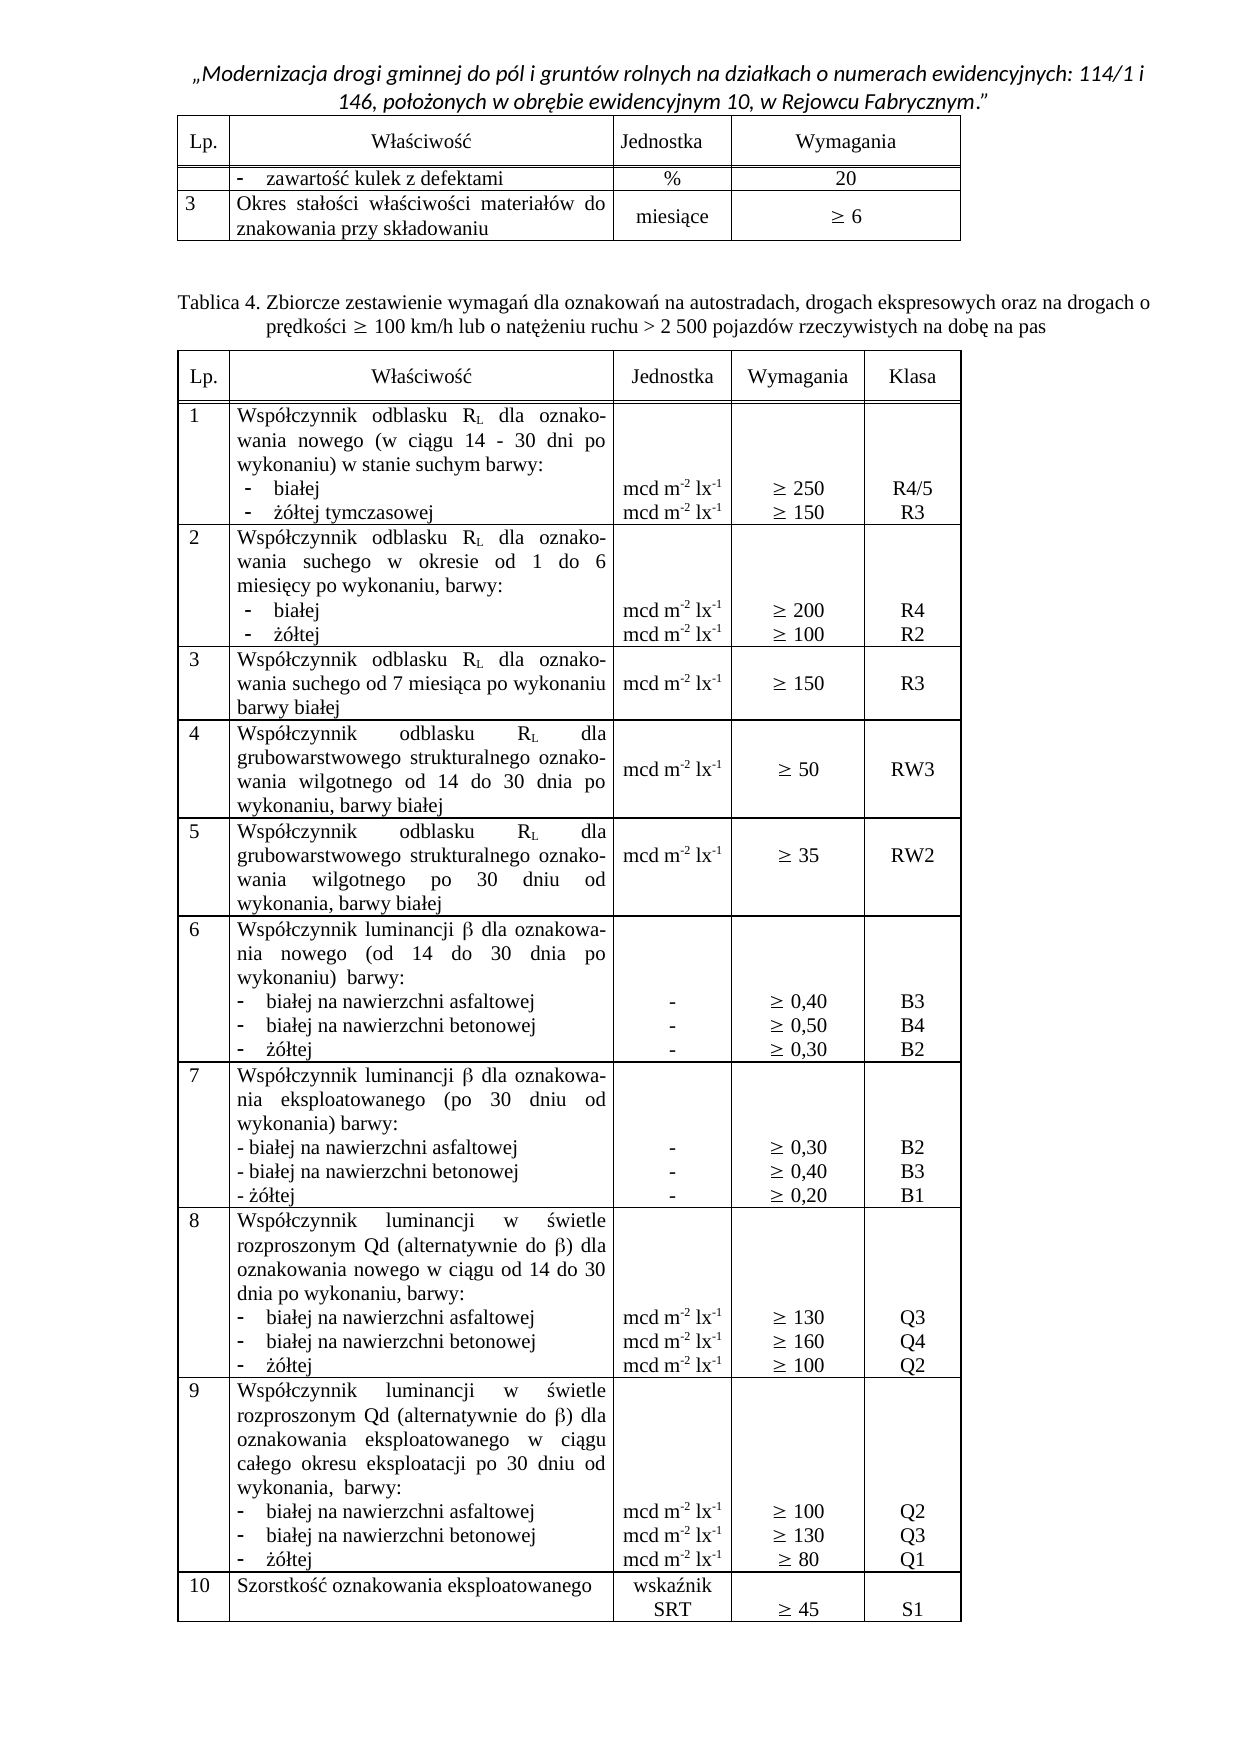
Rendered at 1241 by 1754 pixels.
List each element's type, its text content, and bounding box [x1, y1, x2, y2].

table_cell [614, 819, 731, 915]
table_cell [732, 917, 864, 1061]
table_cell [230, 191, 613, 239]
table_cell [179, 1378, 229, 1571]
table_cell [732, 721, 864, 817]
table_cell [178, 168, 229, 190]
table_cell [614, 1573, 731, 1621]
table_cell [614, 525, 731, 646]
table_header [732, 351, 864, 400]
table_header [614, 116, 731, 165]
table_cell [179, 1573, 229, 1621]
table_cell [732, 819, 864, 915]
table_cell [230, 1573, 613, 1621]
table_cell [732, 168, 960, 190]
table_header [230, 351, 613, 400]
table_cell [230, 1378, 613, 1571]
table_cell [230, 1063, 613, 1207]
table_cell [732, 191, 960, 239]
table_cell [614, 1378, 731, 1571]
text Tablica 4. Zbiorcze zestawienie wymagań dla oznakowań na autostradach, drogach ekspresowych oraz na drogach o prędkości ³ 100 km/h lub o natężeniu ruchu > 2 500 pojazdów rzeczywistych na dobę na pas [177, 289, 1152, 338]
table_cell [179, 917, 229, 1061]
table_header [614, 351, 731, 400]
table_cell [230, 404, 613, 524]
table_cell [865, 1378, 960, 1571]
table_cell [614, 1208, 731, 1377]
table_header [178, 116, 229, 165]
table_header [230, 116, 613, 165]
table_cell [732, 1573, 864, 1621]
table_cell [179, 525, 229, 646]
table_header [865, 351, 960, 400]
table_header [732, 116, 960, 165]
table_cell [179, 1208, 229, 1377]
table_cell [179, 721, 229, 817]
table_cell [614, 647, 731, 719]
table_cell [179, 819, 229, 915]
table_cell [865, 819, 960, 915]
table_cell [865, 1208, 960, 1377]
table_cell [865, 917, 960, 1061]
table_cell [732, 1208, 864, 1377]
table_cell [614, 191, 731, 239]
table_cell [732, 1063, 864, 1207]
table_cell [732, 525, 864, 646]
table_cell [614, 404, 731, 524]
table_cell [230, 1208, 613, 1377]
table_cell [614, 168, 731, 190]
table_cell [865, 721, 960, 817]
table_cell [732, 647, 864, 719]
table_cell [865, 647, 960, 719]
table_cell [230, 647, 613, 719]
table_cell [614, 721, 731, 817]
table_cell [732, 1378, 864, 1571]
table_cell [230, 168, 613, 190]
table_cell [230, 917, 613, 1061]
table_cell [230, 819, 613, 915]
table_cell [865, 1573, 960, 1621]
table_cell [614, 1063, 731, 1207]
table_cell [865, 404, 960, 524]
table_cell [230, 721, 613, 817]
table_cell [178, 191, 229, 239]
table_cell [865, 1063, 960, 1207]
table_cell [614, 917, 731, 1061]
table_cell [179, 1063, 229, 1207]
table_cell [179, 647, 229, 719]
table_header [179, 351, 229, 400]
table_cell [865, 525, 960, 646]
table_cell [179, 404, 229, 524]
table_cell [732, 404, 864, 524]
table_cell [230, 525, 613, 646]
